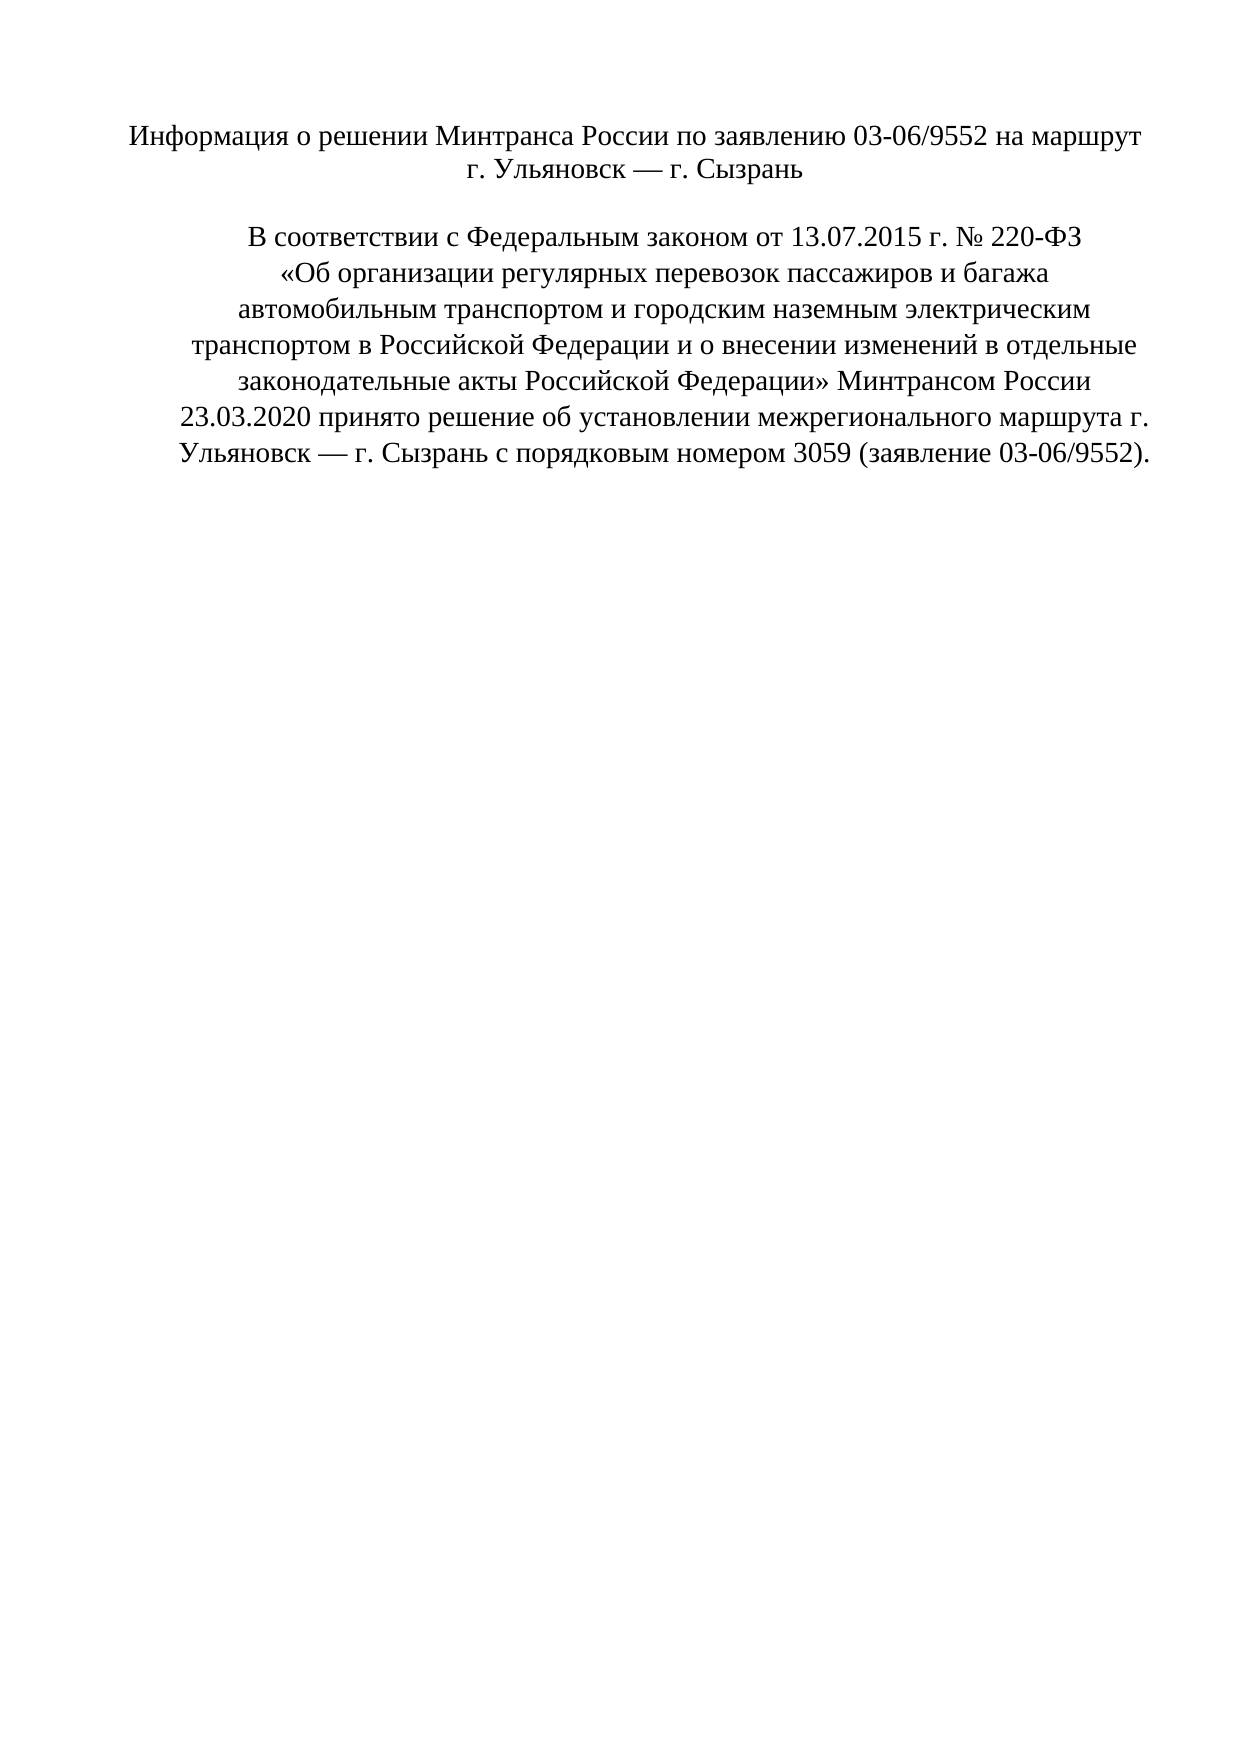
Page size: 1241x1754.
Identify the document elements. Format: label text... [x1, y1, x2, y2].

text Информация о решении Минтранса России по заявлению 03-06/9552 на маршрут г. Ульяновск — г. Сызрань [118, 118, 1152, 185]
text В соответствии с Федеральным законом от 13.07.2015 г. № 220-ФЗ «Об организации регулярных перевозок пассажиров и багажа автомобильным транспортом и городским наземным электрическим транспортом в Российской Федерации и о внесении изменений в отдельные законодательные акты Российской Федерации» Минтрансом России 23.03.2020 принято решение об установлении межрегионального маршрута г. Ульяновск — г. Сызрань с порядковым номером 3059 (заявление 03-06/9552). [177, 219, 1152, 469]
